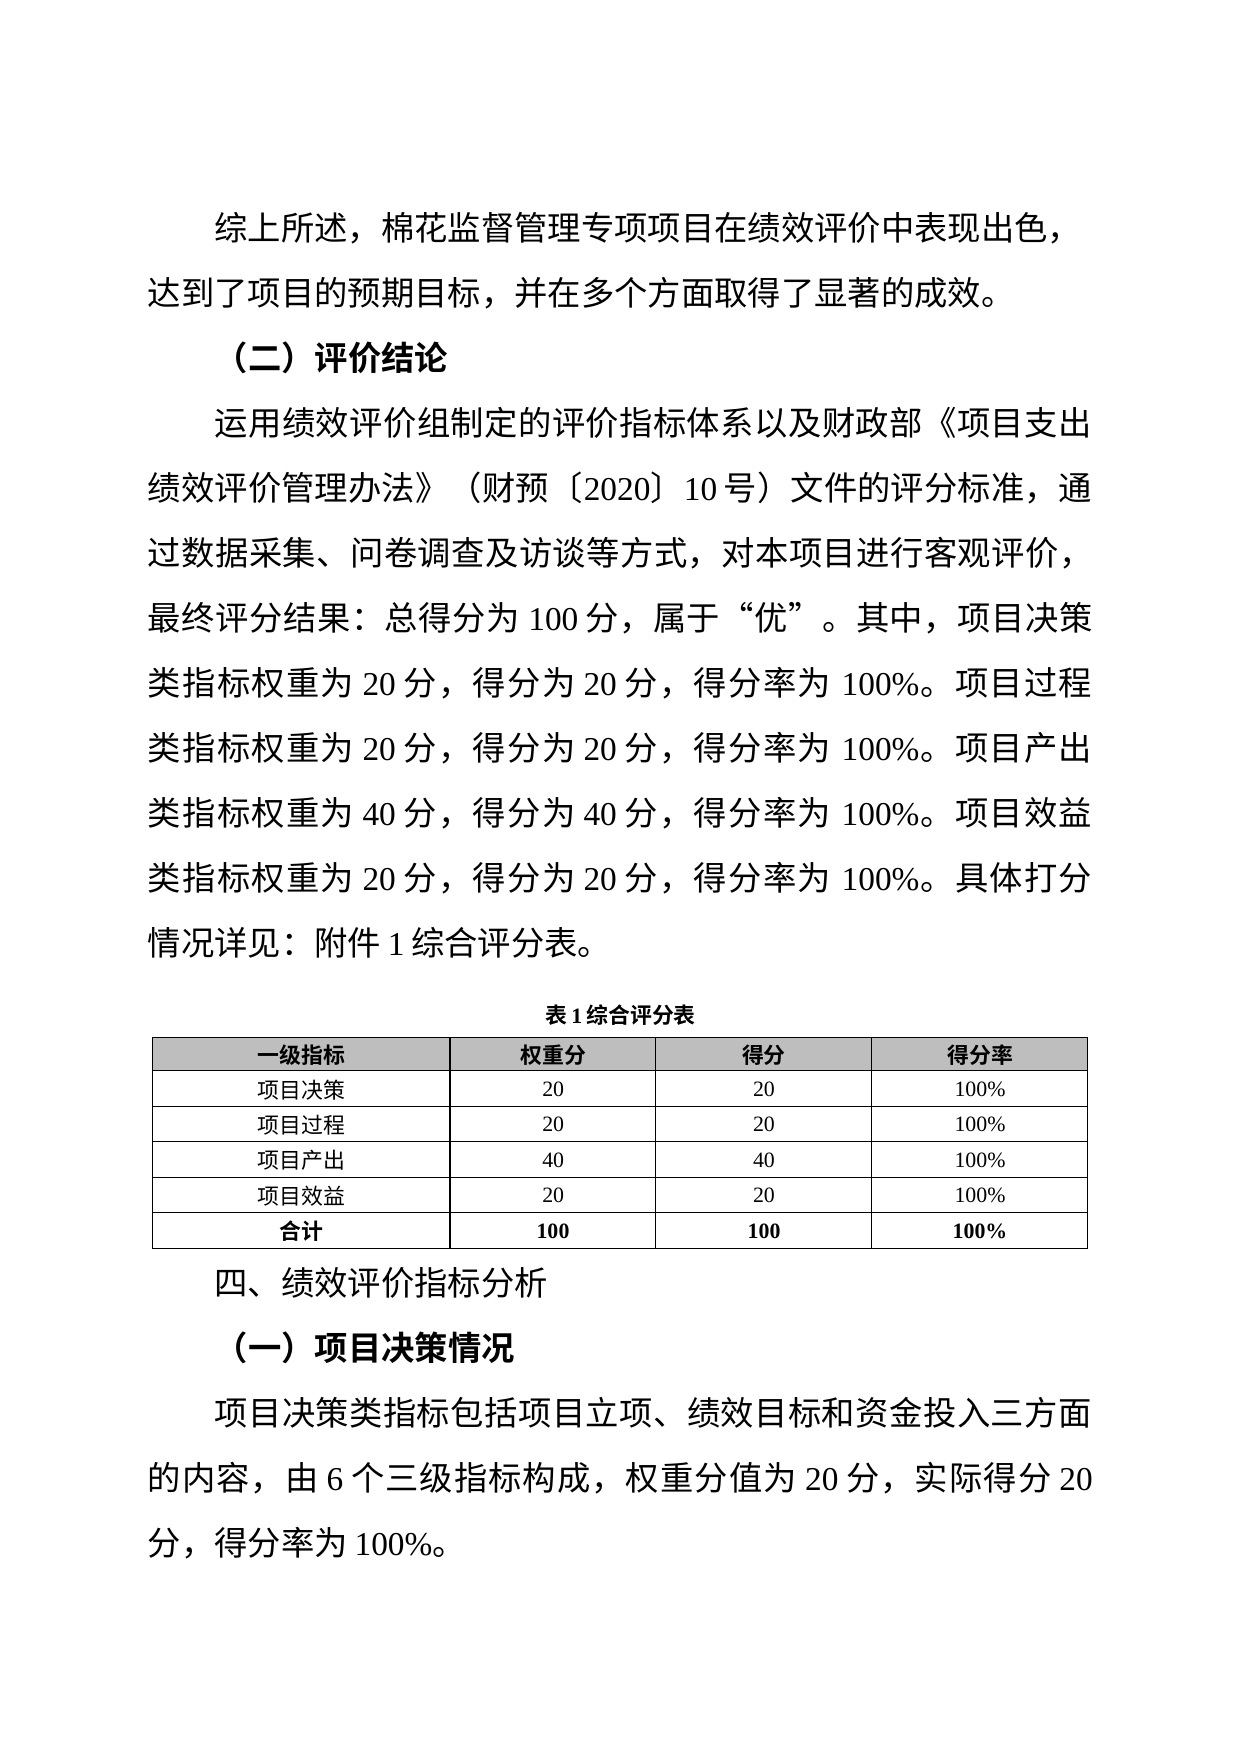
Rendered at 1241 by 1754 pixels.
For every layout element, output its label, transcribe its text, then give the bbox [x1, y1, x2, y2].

title 表1综合评分表 [148, 998, 1093, 1031]
table_cell 项目决策 [153, 1071, 449, 1106]
table_cell 100% [872, 1107, 1087, 1141]
table_cell 40 [656, 1142, 871, 1177]
table_cell 100% [872, 1213, 1087, 1247]
table_cell 40 [451, 1142, 655, 1177]
table_cell 100 [451, 1213, 655, 1247]
table_cell 20 [451, 1071, 655, 1106]
title （二）评价结论 [148, 323, 1093, 388]
table_cell 项目过程 [153, 1107, 449, 1141]
table_cell 20 [656, 1071, 871, 1106]
title （一）项目决策情况 [148, 1313, 1093, 1378]
table_cell 100 [656, 1213, 871, 1247]
table_cell 20 [451, 1178, 655, 1212]
table_header 得分率 [872, 1038, 1087, 1070]
table_cell 合计 [153, 1213, 449, 1247]
table_header 得分 [656, 1038, 871, 1070]
table_cell 20 [656, 1178, 871, 1212]
text 综上所述，棉花监督管理专项项目在绩效评价中表现出色，达到了项目的预期目标，并在多个方面取得了显著的成效。 [148, 193, 1093, 323]
table_cell 项目产出 [153, 1142, 449, 1177]
table_cell 20 [451, 1107, 655, 1141]
table_cell 100% [872, 1071, 1087, 1106]
table_cell 项目效益 [153, 1178, 449, 1212]
table_cell 100% [872, 1142, 1087, 1177]
table_header 权重分 [451, 1038, 655, 1070]
text 四、绩效评价指标分析 [148, 1248, 1093, 1313]
title 运用绩效评价组制定的评价指标体系以及财政部《项目支出绩效评价管理办法》（财预〔2020〕10号）文件的评分标准，通过数据采集、问卷调查及访谈等方式，对本项目进行客观评价，最终评分结果：总得分为 100分，属于“优”。其中，项目决策类指标权重为20分，得分为20分，得分率为 100%。项目过程类指标权重为20分，得分为20分，得分率为 100%。项目产出类指标权重为40分，得分为40分，得分率为 100%。项目效益类指标权重为20分，得分为20分，得分率为 100%。具体打分情况详见：附件1综合评分表。 [148, 388, 1093, 973]
table_cell 20 [656, 1107, 871, 1141]
table_cell 100% [872, 1178, 1087, 1212]
table_header 一级指标 [153, 1038, 449, 1070]
text 项目决策类指标包括项目立项、绩效目标和资金投入三方面的内容，由6个三级指标构成，权重分值为20分，实际得分20分，得分率为100%。 [148, 1378, 1093, 1573]
